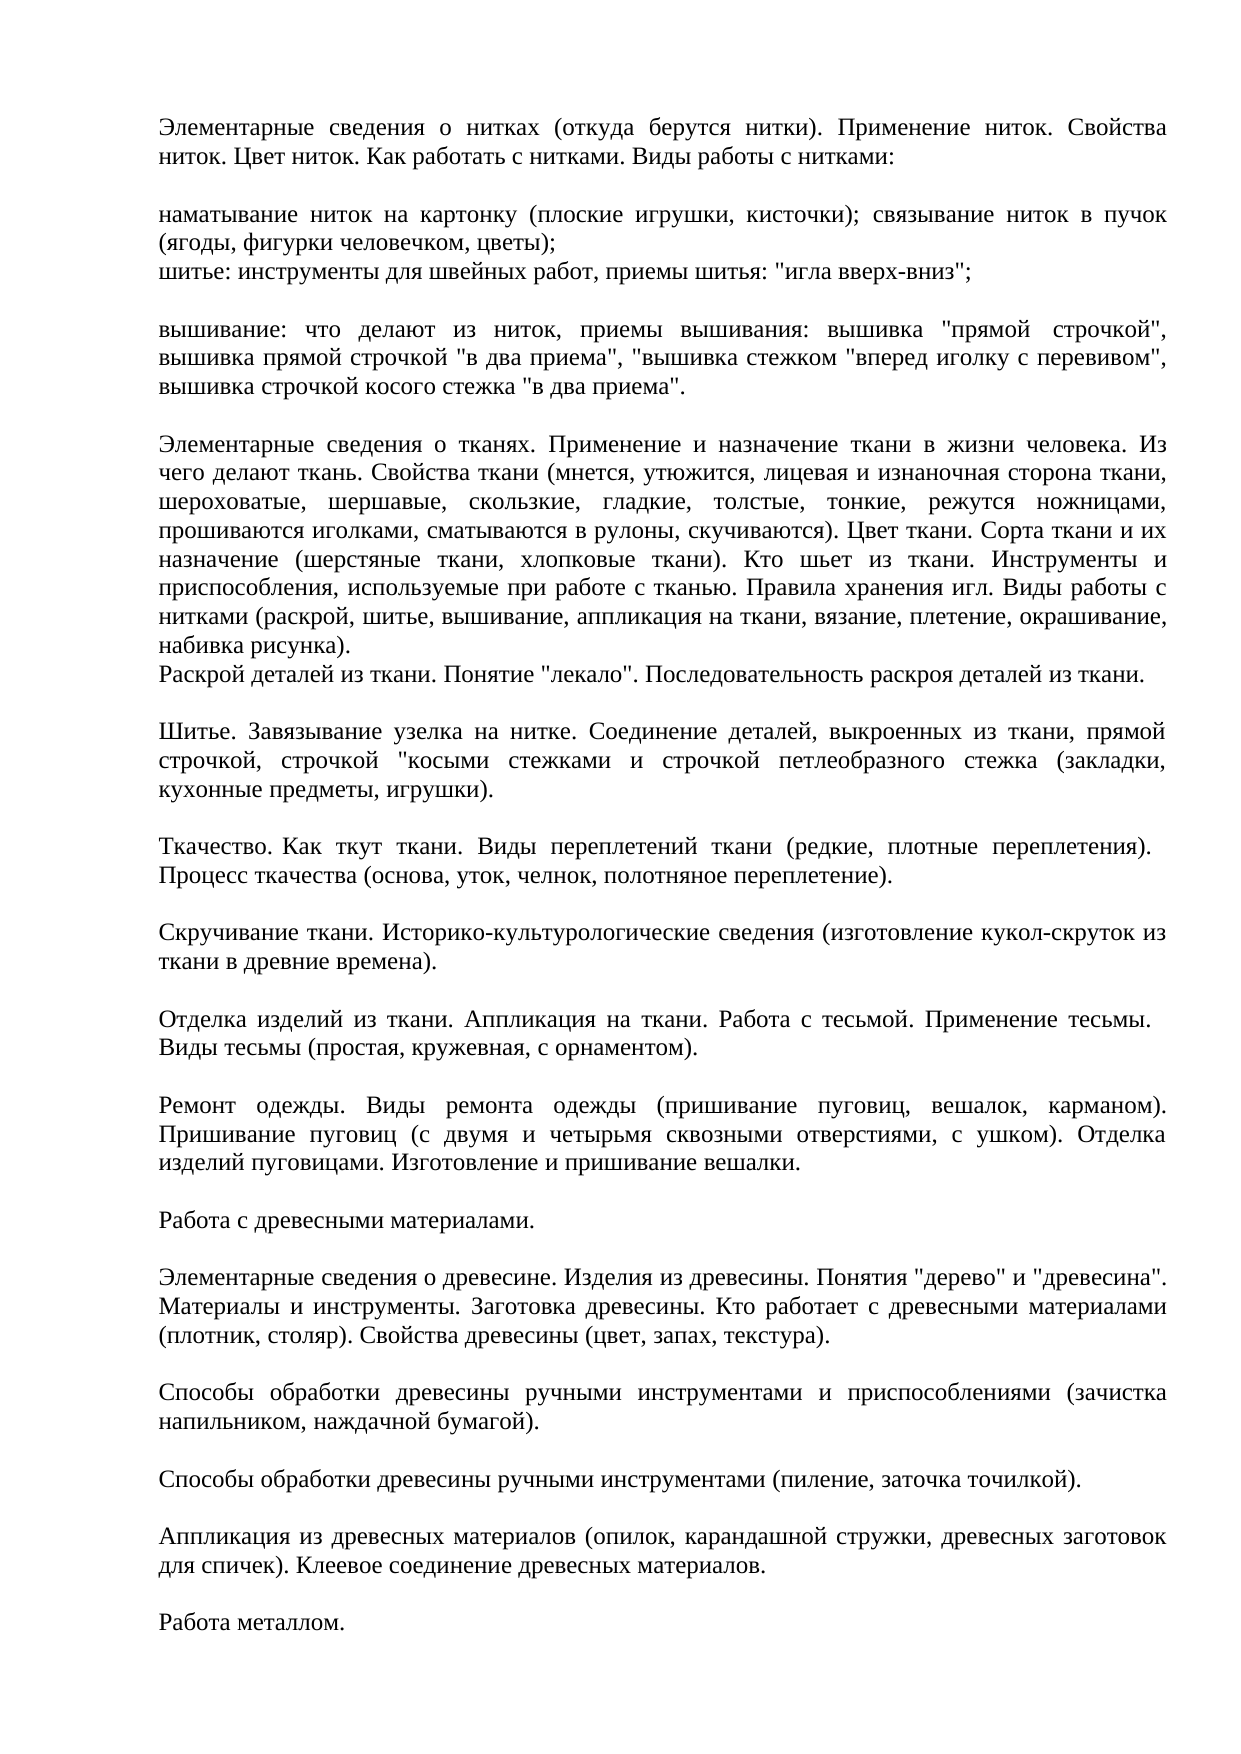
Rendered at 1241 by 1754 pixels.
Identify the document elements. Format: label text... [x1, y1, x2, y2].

text Работа металлом. [158, 1607, 1167, 1636]
text шитье: инструменты для швейных работ, приемы шитья: "игла вверх-вниз"; [158, 256, 1167, 285]
text Процесс ткачества (основа, уток, челнок, полотняное переплетение). [158, 860, 1167, 889]
text Способы обработки древесины ручными инструментами (пиление, заточка точилкой). [158, 1464, 1167, 1492]
text Ремонт одежды. Виды ремонта одежды (пришивание пуговиц, вешалок, карманом). Пришивание пуговиц (с двумя и четырьмя сквозными отверстиями, с ушком). Отделка изделий пуговицами. Изготовление и пришивание вешалки. [158, 1090, 1167, 1176]
text Виды тесьмы (простая, кружевная, с орнаментом). [158, 1032, 1167, 1061]
text Аппликация из древесных материалов (опилок, карандашной стружки, древесных заготовок для спичек). Клеевое соединение древесных материалов. [158, 1521, 1167, 1579]
text вышивание: что делают из ниток, приемы вышивания: вышивка "прямой строчкой", вышивка прямой строчкой "в два приема", "вышивка стежком "вперед иголку с перевивом", вышивка строчкой косого стежка "в два приема". [158, 314, 1167, 400]
text Отделка изделий из ткани. Аппликация на ткани. Работа с тесьмой. Применение тесьмы. [158, 1004, 1167, 1032]
text Скручивание ткани. Историко-культурологические сведения (изготовление кукол-скруток из ткани в древние времена). [158, 917, 1167, 975]
text Работа с древесными материалами. [158, 1205, 1167, 1234]
text Элементарные сведения о нитках (откуда берутся нитки). Применение ниток. Свойства ниток. Цвет ниток. Как работать с нитками. Виды работы с нитками: [158, 112, 1167, 170]
text Шитье. Завязывание узелка на нитке. Соединение деталей, выкроенных из ткани, прямой строчкой, строчкой "косыми стежками и строчкой петлеобразного стежка (закладки, кухонные предметы, игрушки). [158, 716, 1167, 802]
text Ткачество. Как ткут ткани. Виды переплетений ткани (редкие, плотные переплетения). [158, 831, 1167, 860]
text Раскрой деталей из ткани. Понятие "лекало". Последовательность раскроя деталей из ткани. [158, 659, 1167, 687]
text Элементарные сведения о древесине. Изделия из древесины. Понятия "дерево" и "древесина". Материалы и инструменты. Заготовка древесины. Кто работает с древесными материалами (плотник, столяр). Свойства древесины (цвет, запах, текстура). [158, 1262, 1167, 1349]
text Способы обработки древесины ручными инструментами и приспособлениями (зачистка напильником, наждачной бумагой). [158, 1377, 1167, 1435]
text Элементарные сведения о тканях. Применение и назначение ткани в жизни человека. Из чего делают ткань. Свойства ткани (мнется, утюжится, лицевая и изнаночная сторона ткани, шероховатые, шершавые, скользкие, гладкие, толстые, тонкие, режутся ножницами, прошиваются иголками, сматываются в рулоны, скучиваются). Цвет ткани. Сорта ткани и их назначение (шерстяные ткани, хлопковые ткани). Кто шьет из ткани. Инструменты и приспособления, используемые при работе с тканью. Правила хранения игл. Виды работы с нитками (раскрой, шитье, вышивание, аппликация на ткани, вязание, плетение, окрашивание, набивка рисунка). [158, 429, 1167, 659]
text наматывание ниток на картонку (плоские игрушки, кисточки); связывание ниток в пучок (ягоды, фигурки человечком, цветы); [158, 199, 1167, 256]
